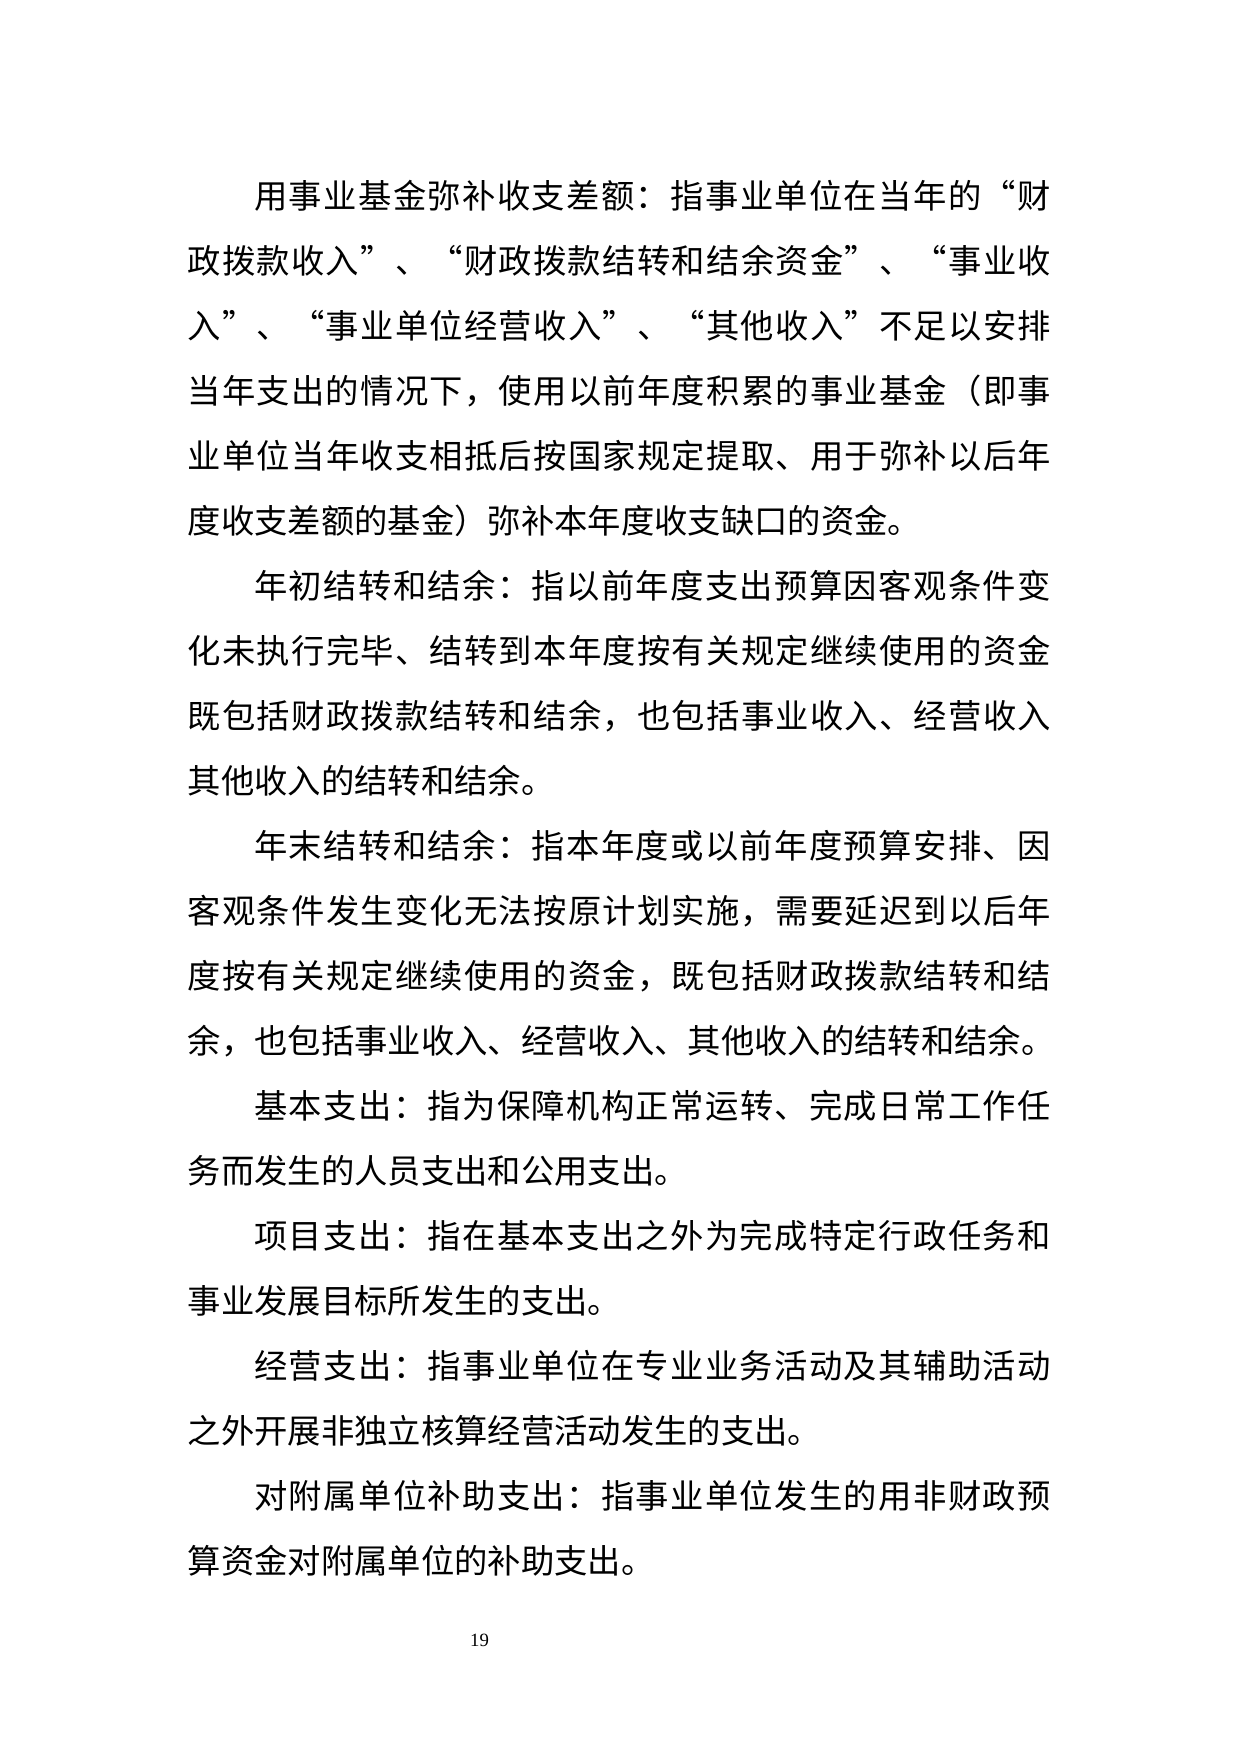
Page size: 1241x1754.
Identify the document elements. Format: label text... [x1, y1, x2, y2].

text 对附属单位补助支出：指事业单位发生的用非财政预算资金对附属单位的补助支出。 [187, 1462, 1053, 1592]
text 经营支出：指事业单位在专业业务活动及其辅助活动之外开展非独立核算经营活动发生的支出。 [187, 1332, 1053, 1462]
text 年末结转和结余：指本年度或以前年度预算安排、因客观条件发生变化无法按原计划实施，需要延迟到以后年度按有关规定继续使用的资金，既包括财政拨款结转和结余，也包括事业收入、经营收入、其他收入的结转和结余。 [187, 812, 1053, 1072]
text 基本支出：指为保障机构正常运转、完成日常工作任务而发生的人员支出和公用支出。 [187, 1072, 1053, 1202]
text 年初结转和结余：指以前年度支出预算因客观条件变化未执行完毕、结转到本年度按有关规定继续使用的资金，既包括财政拨款结转和结余，也包括事业收入、经营收入、其他收入的结转和结余。 [187, 552, 1053, 812]
text 项目支出：指在基本支出之外为完成特定行政任务和事业发展目标所发生的支出。 [187, 1202, 1053, 1332]
text 用事业基金弥补收支差额：指事业单位在当年的“财政拨款收入”、“财政拨款结转和结余资金”、“事业收入”、“事业单位经营收入”、“其他收入”不足以安排当年支出的情况下，使用以前年度积累的事业基金（即事业单位当年收支相抵后按国家规定提取、用于弥补以后年度收支差额的基金）弥补本年度收支缺口的资金。 [187, 162, 1053, 552]
